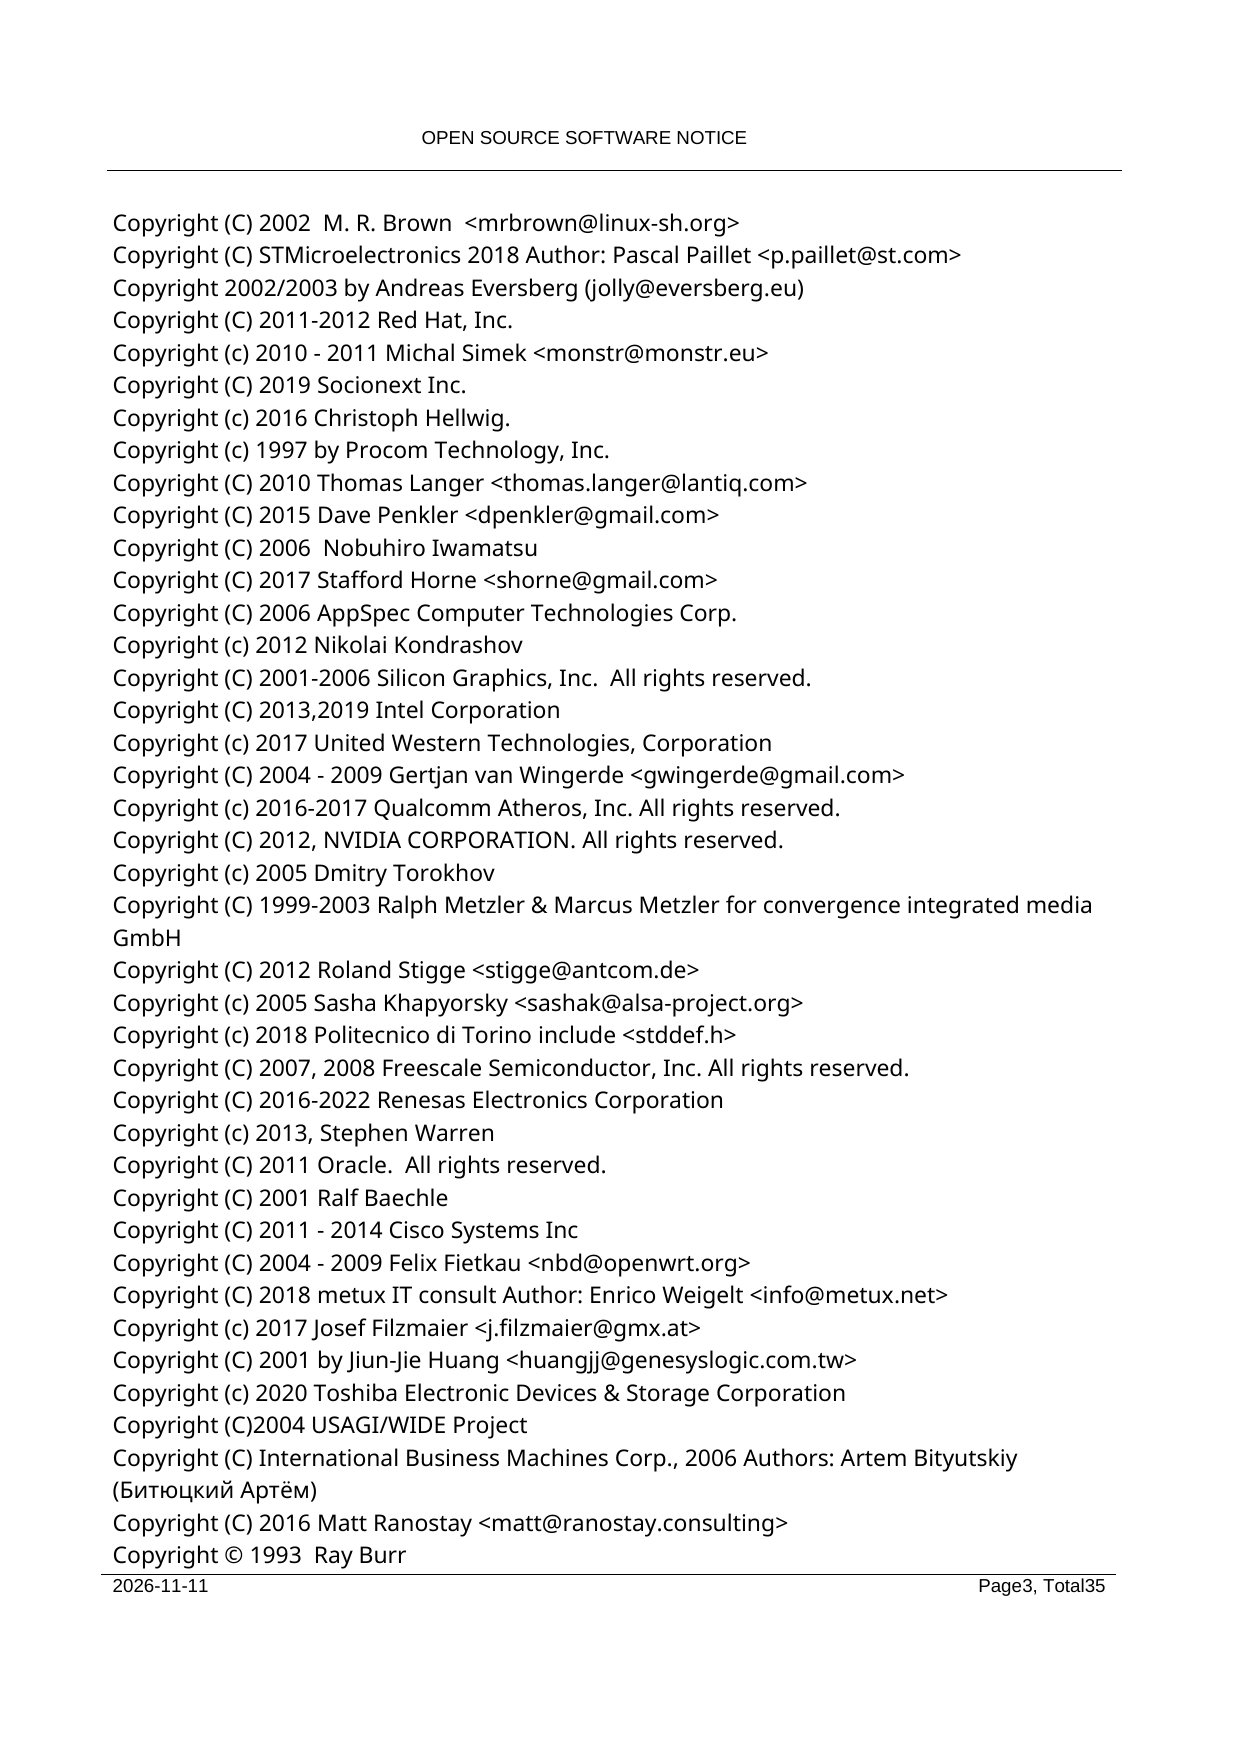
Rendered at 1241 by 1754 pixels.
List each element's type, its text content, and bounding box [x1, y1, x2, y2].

text Copyright (C) STMicroelectronics 2018 Author: Pascal Paillet <p.paillet@st.com> [112, 239, 1128, 271]
text Copyright (c) 2020 Toshiba Electronic Devices & Storage Corporation [112, 1376, 1128, 1409]
text Copyright (c) 2016-2017 Qualcomm Atheros, Inc. All rights reserved. [112, 791, 1128, 824]
text Copyright (C) 2015 Dave Penkler <dpenkler@gmail.com> [112, 499, 1128, 531]
text Copyright (C) 2016-2022 Renesas Electronics Corporation [112, 1084, 1128, 1116]
text Copyright (C) 2001 Ralf Baechle [112, 1181, 1128, 1214]
text Copyright (C) 2012 Roland Stigge <stigge@antcom.de> [112, 954, 1128, 986]
text Copyright (c) 2012 Nikolai Kondrashov [112, 629, 1128, 661]
text Copyright (C) 2006 Nobuhiro Iwamatsu [112, 531, 1128, 564]
text Copyright (C) 2010 Thomas Langer <thomas.langer@lantiq.com> [112, 466, 1128, 499]
text Copyright (c) 2013, Stephen Warren [112, 1116, 1128, 1149]
text Copyright (C) 2019 Socionext Inc. [112, 369, 1128, 401]
text Copyright (c) 2017 Josef Filzmaier <j.filzmaier@gmx.at> [112, 1311, 1128, 1344]
text Copyright (C) 2006 AppSpec Computer Technologies Corp. [112, 596, 1128, 629]
text Copyright © 1993 Ray Burr [112, 1539, 1128, 1571]
text Copyright (C) 1999-2003 Ralph Metzler & Marcus Metzler for convergence integrated media GmbH [112, 889, 1128, 954]
text Copyright (C) 2001-2006 Silicon Graphics, Inc. All rights reserved. [112, 661, 1128, 694]
text Copyright (C) 2011 - 2014 Cisco Systems Inc [112, 1214, 1128, 1246]
text Copyright (c) 2005 Dmitry Torokhov [112, 856, 1128, 889]
text Copyright (c) 2017 United Western Technologies, Corporation [112, 726, 1128, 759]
text Copyright (C) 2007, 2008 Freescale Semiconductor, Inc. All rights reserved. [112, 1051, 1128, 1084]
text Copyright (C) 2001 by Jiun-Jie Huang <huangjj@genesyslogic.com.tw> [112, 1344, 1128, 1376]
text Copyright (C) 2012, NVIDIA CORPORATION. All rights reserved. [112, 824, 1128, 856]
text Copyright (c) 2005 Sasha Khapyorsky <sashak@alsa-project.org> [112, 986, 1128, 1019]
text Copyright (C) 2011-2012 Red Hat, Inc. [112, 304, 1128, 336]
text Copyright (c) 2010 - 2011 Michal Simek <monstr@monstr.eu> [112, 336, 1128, 369]
text Copyright (C) 2004 - 2009 Felix Fietkau <nbd@openwrt.org> [112, 1246, 1128, 1279]
text Copyright (C) 2018 metux IT consult Author: Enrico Weigelt <info@metux.net> [112, 1279, 1128, 1311]
text Copyright 2002/2003 by Andreas Eversberg (jolly@eversberg.eu) [112, 271, 1128, 304]
text Copyright (c) 2018 Politecnico di Torino include <stddef.h> [112, 1019, 1128, 1051]
text Copyright (C) 2017 Stafford Horne <shorne@gmail.com> [112, 564, 1128, 596]
text Copyright (C) 2002 M. R. Brown <mrbrown@linux-sh.org> [112, 206, 1128, 239]
text Copyright (c) 1997 by Procom Technology, Inc. [112, 434, 1128, 466]
text Copyright (C) International Business Machines Corp., 2006 Authors: Artem Bityutskiy (Битюцкий Артём) [112, 1441, 1128, 1506]
text Copyright (C) 2013,2019 Intel Corporation [112, 694, 1128, 726]
text Copyright (c) 2016 Christoph Hellwig. [112, 401, 1128, 434]
text Copyright (C) 2011 Oracle. All rights reserved. [112, 1149, 1128, 1181]
text Copyright (C) 2004 - 2009 Gertjan van Wingerde <gwingerde@gmail.com> [112, 759, 1128, 791]
text Copyright (C)2004 USAGI/WIDE Project [112, 1409, 1128, 1441]
text Copyright (C) 2016 Matt Ranostay <matt@ranostay.consulting> [112, 1506, 1128, 1539]
